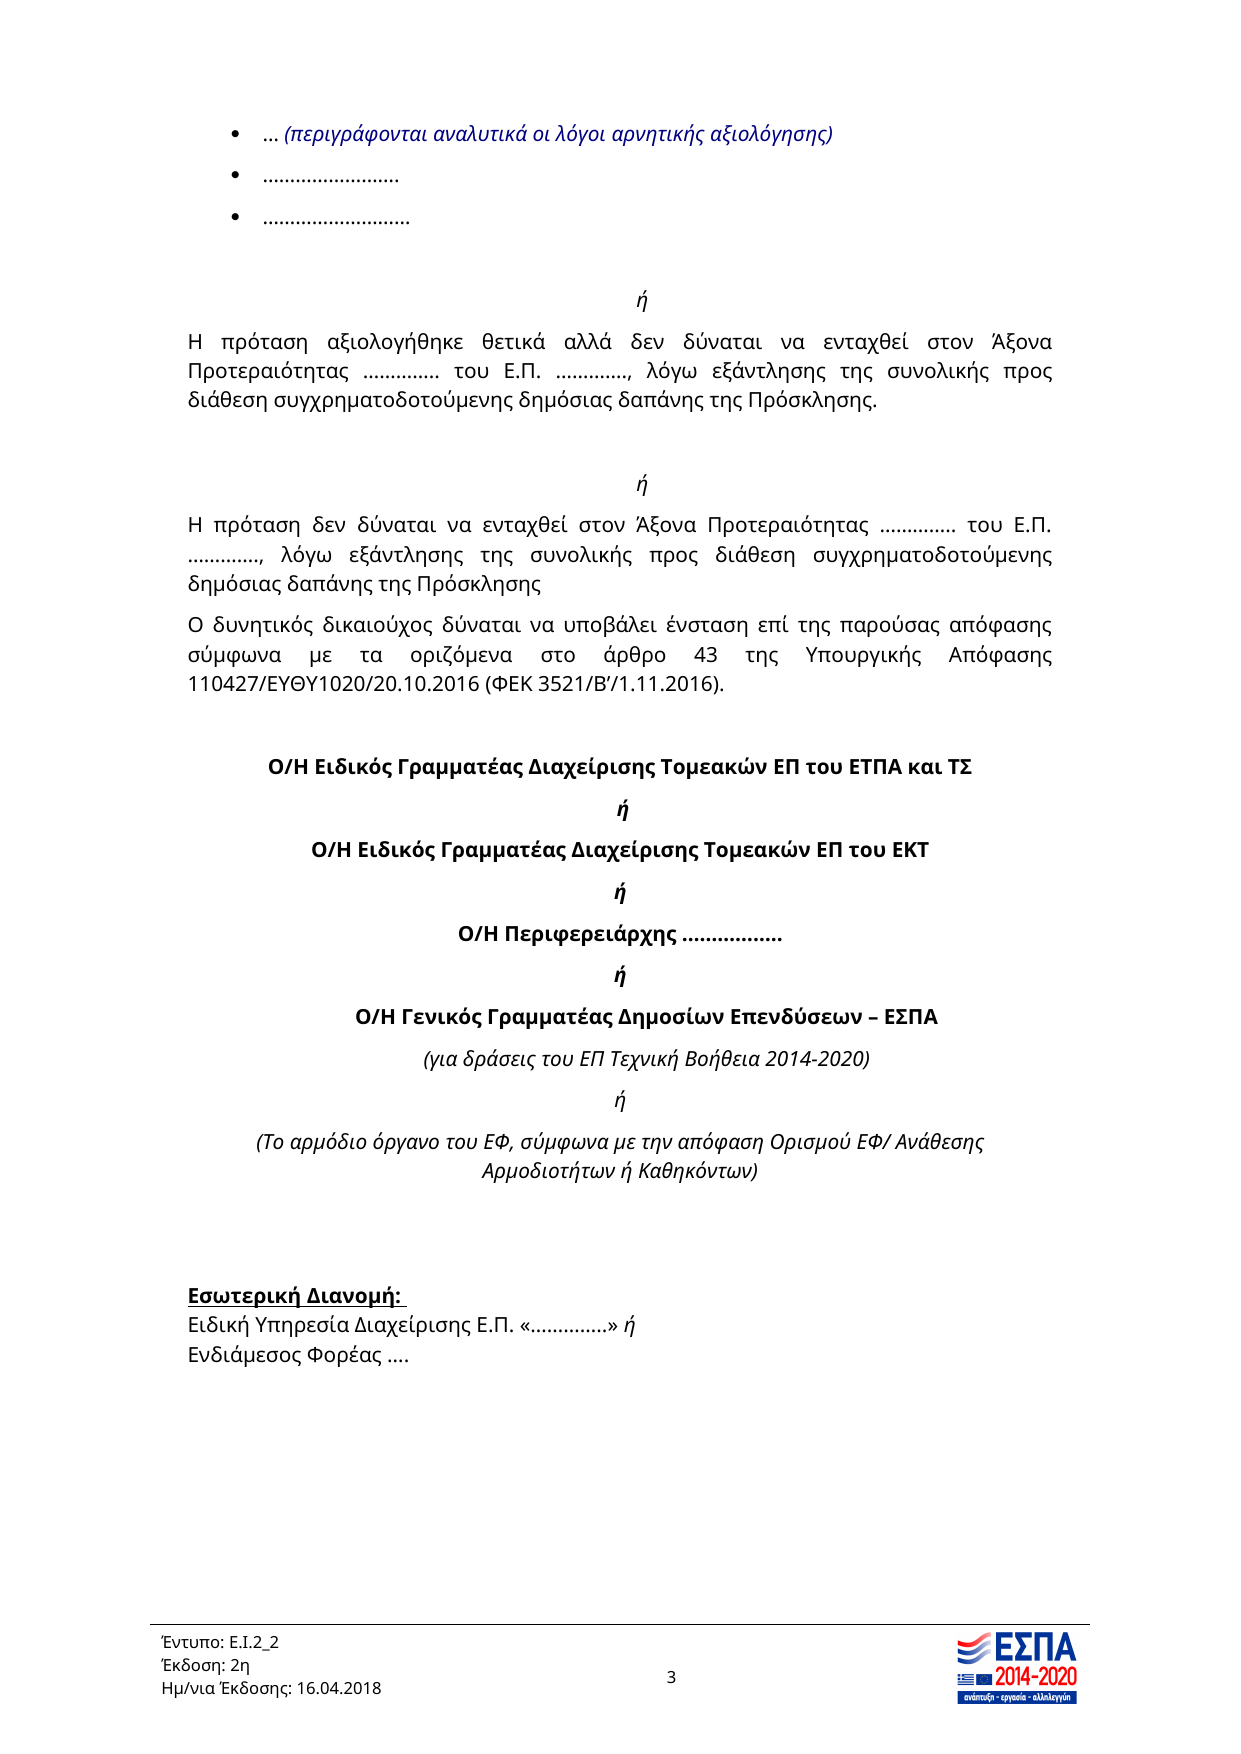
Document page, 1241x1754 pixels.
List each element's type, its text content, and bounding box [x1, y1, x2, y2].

list (για δράσεις του ΕΠ Τεχνική Βοήθεια 2014-2020) [240, 1043, 1053, 1072]
text Η πρόταση δεν δύναται να ενταχθεί στον Άξονα Προτεραιότητας ………….. του Ε.Π. …………., λόγω εξάντλησης της συνολικής προς διάθεση συγχρηματοδοτούμενης δημόσιας δαπάνης της Πρόσκλησης [187, 510, 1053, 597]
text ή [232, 468, 1053, 497]
picture [954, 1631, 1080, 1706]
text ή [187, 1085, 1053, 1114]
list Ο/Η Γενικός Γραμματέας Δημοσίων Επενδύσεων – ΕΣΠΑ [240, 1001, 1053, 1031]
text Εσωτερική Διανομή: [187, 1281, 1053, 1310]
list ……………………… [232, 201, 1053, 231]
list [232, 118, 1053, 147]
text Ειδική Υπηρεσία Διαχείρισης Ε.Π. «…………..» ή [187, 1310, 1053, 1339]
text ή [187, 876, 1053, 906]
text Ενδιάμεσος Φορέας …. [187, 1339, 1053, 1368]
text Ο/Η Ειδικός Γραμματέας Διαχείρισης Τομεακών ΕΠ του ΕΤΠΑ και ΤΣ [187, 751, 1053, 781]
text ή [187, 960, 1053, 989]
text Ο/Η Ειδικός Γραμματέας Διαχείρισης Τομεακών ΕΠ του ΕΚΤ [187, 835, 1053, 864]
text Ο/Η Περιφερειάρχης …………….. [187, 918, 1053, 947]
text ή [232, 285, 1053, 314]
text (Tο αρμόδιο όργανο του ΕΦ, σύμφωνα με την απόφαση Ορισμού ΕΦ/ Ανάθεσης Αρμοδιοτήτων ή Καθηκόντων) [187, 1126, 1053, 1185]
text Η πρόταση αξιολογήθηκε θετικά αλλά δεν δύναται να ενταχθεί στον Άξονα Προτεραιότητας ………….. του Ε.Π. …………., λόγω εξάντλησης της συνολικής προς διάθεση συγχρηματοδοτούμενης δημόσιας δαπάνης της Πρόσκλησης. [187, 326, 1053, 414]
list ……………………. [232, 160, 1053, 189]
text Ο δυνητικός δικαιούχος δύναται να υποβάλει ένσταση επί της παρούσας απόφασης σύμφωνα με τα οριζόμενα στο άρθρο 43 της Υπουργικής Απόφασης 110427/ΕΥΘΥ1020/20.10.2016 (ΦΕΚ 3521/Β’/1.11.2016). [187, 610, 1053, 697]
text ή [187, 793, 1053, 822]
